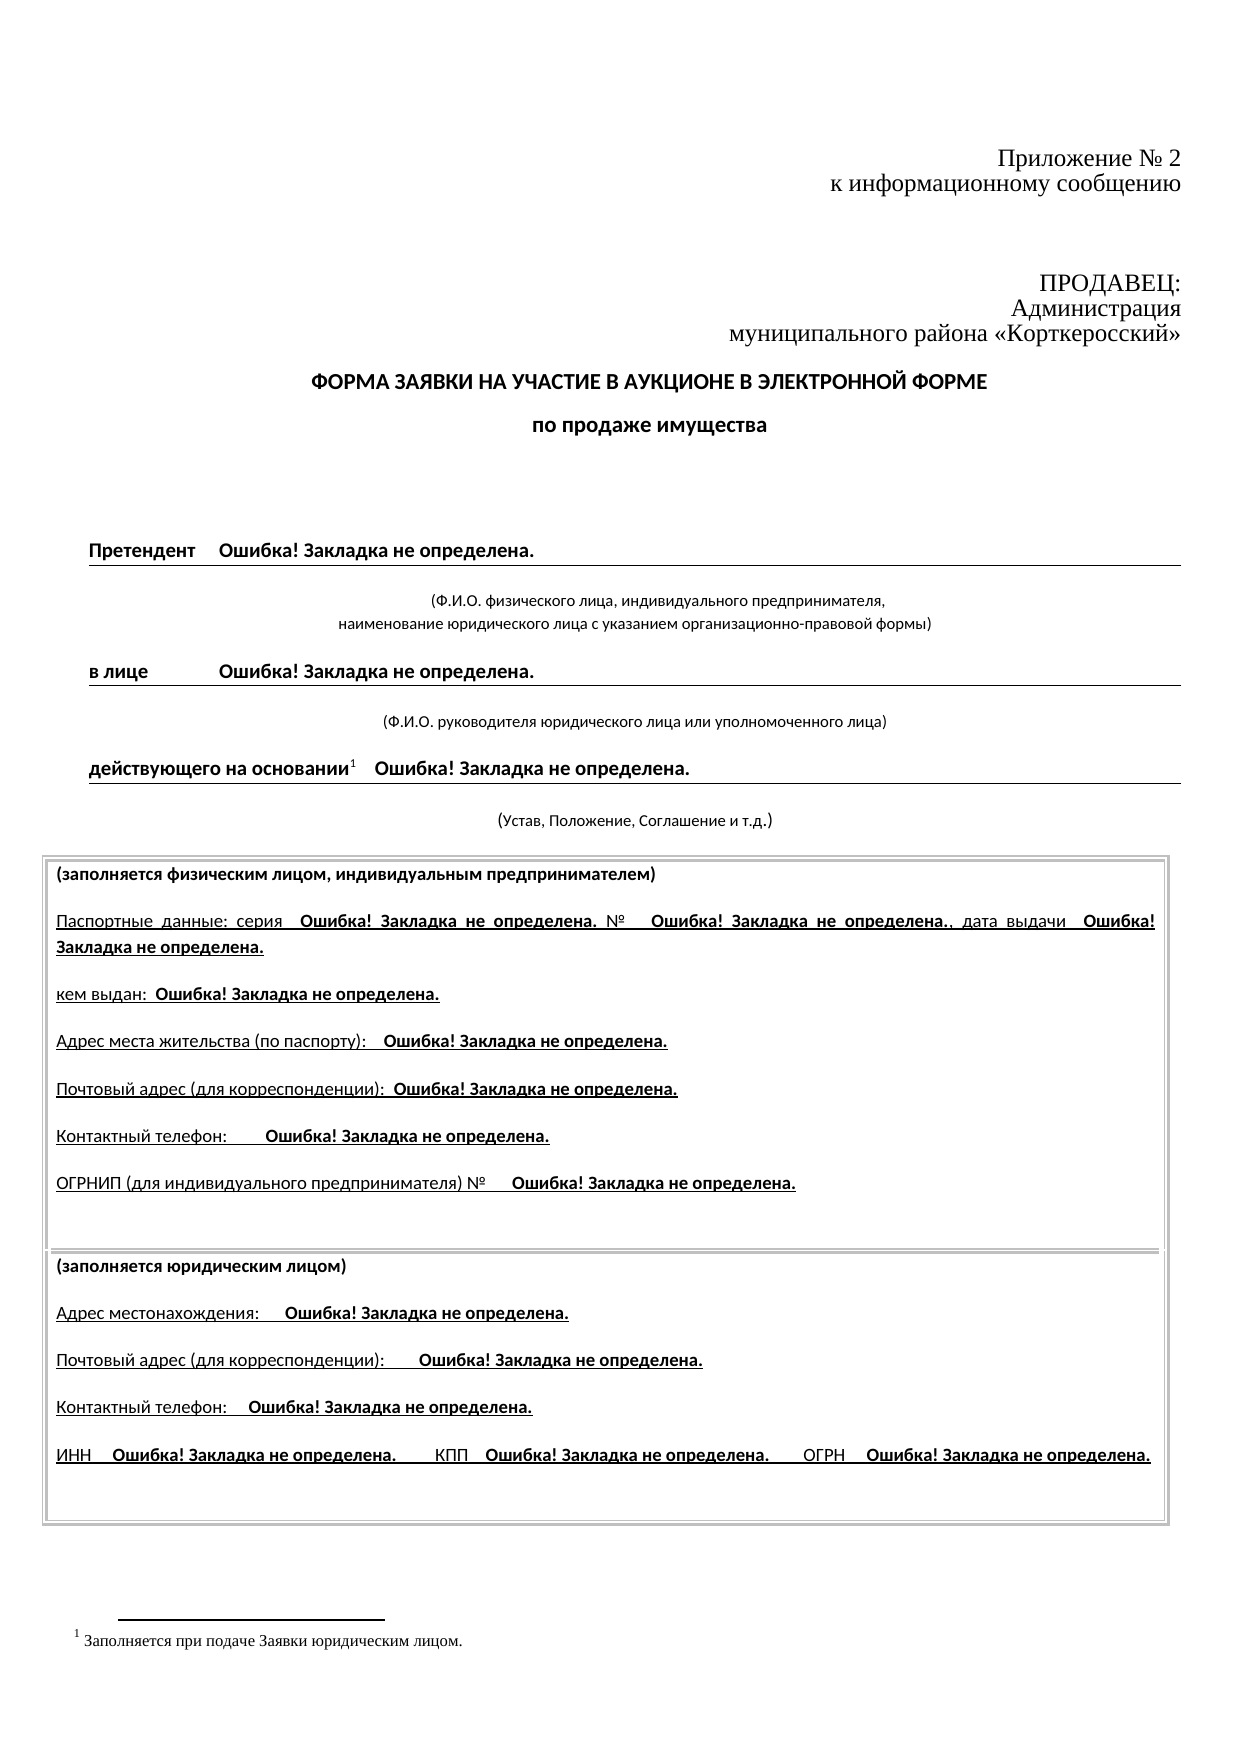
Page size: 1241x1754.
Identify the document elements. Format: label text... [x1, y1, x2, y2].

text (Устав, Положение, Соглашение и т.д.) [88, 808, 1181, 831]
text (Ф.И.О. руководителя юридического лица или уполномоченного лица) [88, 711, 1181, 731]
text Претендент Ошибка! Закладка не определена. [88, 537, 1181, 566]
text к информационному сообщению [118, 171, 1181, 196]
text ФОРМА ЗАЯВКИ НА УЧАСТИЕ В АУКЦИОНЕ В ЭЛЕКТРОННОЙ ФОРМЕ [118, 371, 1181, 394]
table_header (заполняется физическим лицом, индивидуальным предпринимателем) Паспортные данные: серия Ошибка! Закладка не определена. № Ошибка! Закладка не определена., дата выдачи Ошибка! Закладка не определена. кем выдан: Ошибка! Закладка не определена. Адрес места жительства (по паспорту): Ошибка! Закладка не определена. Почтовый адрес (для корреспонденции): Ошибка! Закладка не определена. Контактный телефон: Ошибка! Закладка не определена. ОГРНИП (для индивидуального предпринимателя) № Ошибка! Закладка не определена. [48, 862, 1164, 1248]
text Администрация [118, 296, 1181, 321]
text в лице Ошибка! Закладка не определена. [88, 658, 1181, 686]
text по продаже имущества [118, 414, 1181, 437]
text муниципального района «Корткеросский» [118, 321, 1181, 346]
text действующего на основании Ошибка! Закладка не определена. [88, 755, 1181, 784]
text Приложение № 2 [118, 118, 1181, 171]
text (Ф.И.О. физического лица, индивидуального предпринимателя, наименование юридического лица с указанием организационно-правовой формы) [88, 590, 1181, 634]
table_cell (заполняется юридическим лицом) Адрес местонахождения: Ошибка! Закладка не определена. Почтовый адрес (для корреспонденции): Ошибка! Закладка не определена. Контактный телефон: Ошибка! Закладка не определена. ИНН Ошибка! Закладка не определена. КПП Ошибка! Закладка не определена. ОГРН Ошибка! Закладка не определена. [45, 1248, 1167, 1519]
text ПРОДАВЕЦ: [118, 271, 1181, 296]
